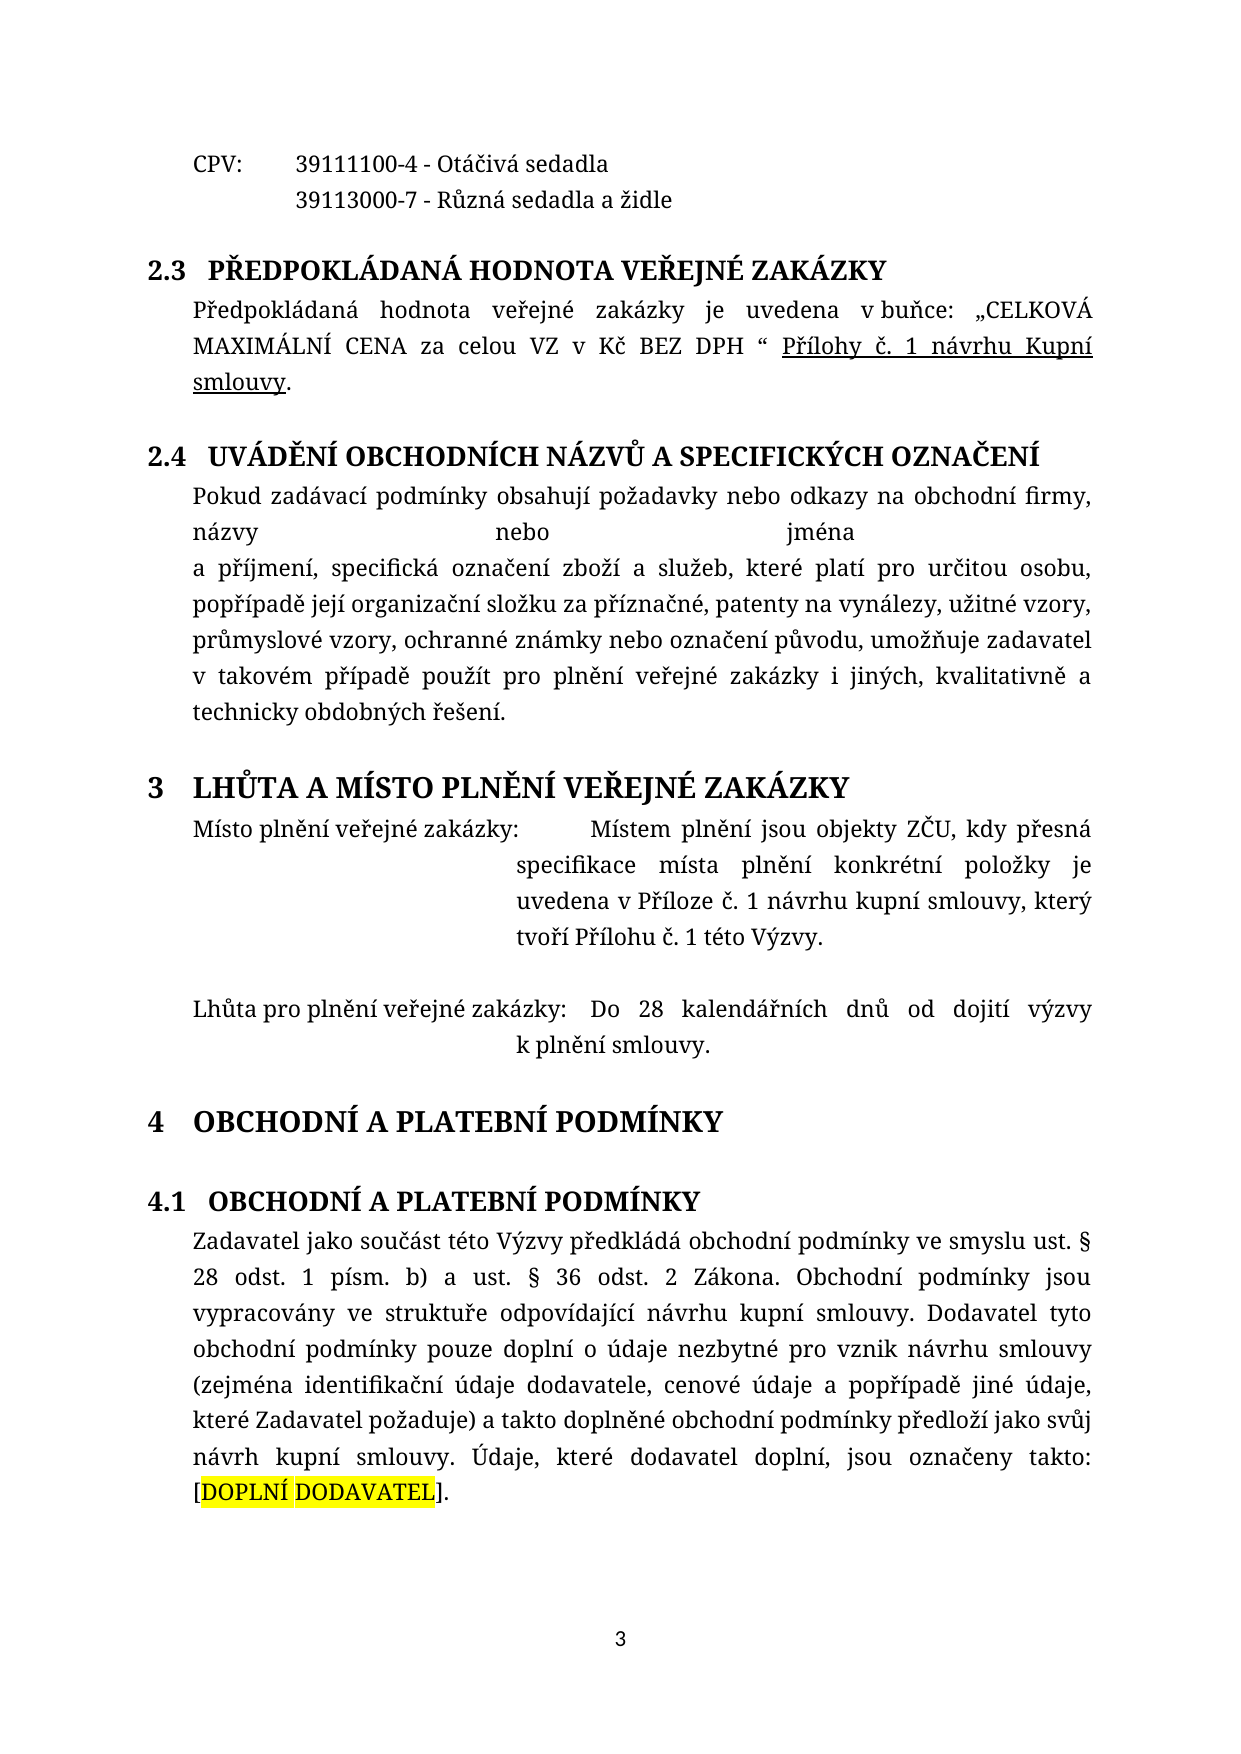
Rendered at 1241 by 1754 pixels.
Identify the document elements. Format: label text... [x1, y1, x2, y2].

subtitle LHŮTA A MÍSTO PLNĚNÍ VEŘEJNÉ ZAKÁZKY [148, 768, 1093, 807]
text Zadavatel jako součást této Výzvy předkládá obchodní podmínky ve smyslu ust. § 28 odst. 1 písm. b) a ust. § 36 odst. 2 Zákona. Obchodní podmínky jsou vypracovány ve struktuře odpovídající návrhu kupní smlouvy. Dodavatel tyto obchodní podmínky pouze doplní o údaje nezbytné pro vznik návrhu smlouvy (zejména identifikační údaje dodavatele, cenové údaje a popřípadě jiné údaje, které Zadavatel požaduje) a takto doplněné obchodní podmínky předloží jako svůj návrh kupní smlouvy. Údaje, které dodavatel doplní, jsou označeny takto: [DOPLNÍ DODAVATEL]. [193, 1225, 1093, 1508]
text 39113000-7 - Různá sedadla a židle [266, 183, 1093, 215]
text Lhůta pro plnění veřejné zakázky: Do 28 kalendářních dnů od dojití výzvy k plnění smlouvy. [193, 993, 1093, 1060]
subtitle OBCHODNÍ A PLATEBNÍ PODMÍNKY [148, 1182, 1093, 1219]
subtitle UVÁDĚNÍ OBCHODNÍCH NÁZVŮ A SPECIFICKÝCH OZNAČENÍ [148, 438, 1093, 475]
subtitle PŘEDPOKLÁDANÁ HODNOTA VEŘEJNÉ ZAKÁZKY [148, 252, 1093, 288]
text Předpokládaná hodnota veřejné zakázky je uvedena v buňce: „CELKOVÁ MAXIMÁLNÍ CENA za celou VZ v Kč BEZ DPH “ Přílohy č. 1 návrhu Kupní smlouvy. [193, 294, 1093, 397]
text Pokud zadávací podmínky obsahují požadavky nebo odkazy na obchodní firmy, názvy nebo jména a příjmení, specifická označení zboží a služeb, které platí pro určitou osobu, popřípadě její organizační složku za příznačné, patenty na vynálezy, užitné vzory, průmyslové vzory, ochranné známky nebo označení původu, umožňuje zadavatel v takovém případě použít pro plnění veřejné zakázky i jiných, kvalitativně a technicky obdobných řešení. [192, 480, 1093, 727]
text Místo plnění veřejné zakázky: Místem plnění jsou objekty ZČU, kdy přesná specifikace místa plnění konkrétní položky je uvedena v Příloze č. 1 návrhu kupní smlouvy, který tvoří Přílohu č. 1 této Výzvy. [193, 813, 1093, 952]
text CPV: 39111100-4 - Otáčivá sedadla [193, 148, 1093, 179]
subtitle OBCHODNÍ A PLATEBNÍ PODMÍNKY [148, 1101, 1093, 1141]
